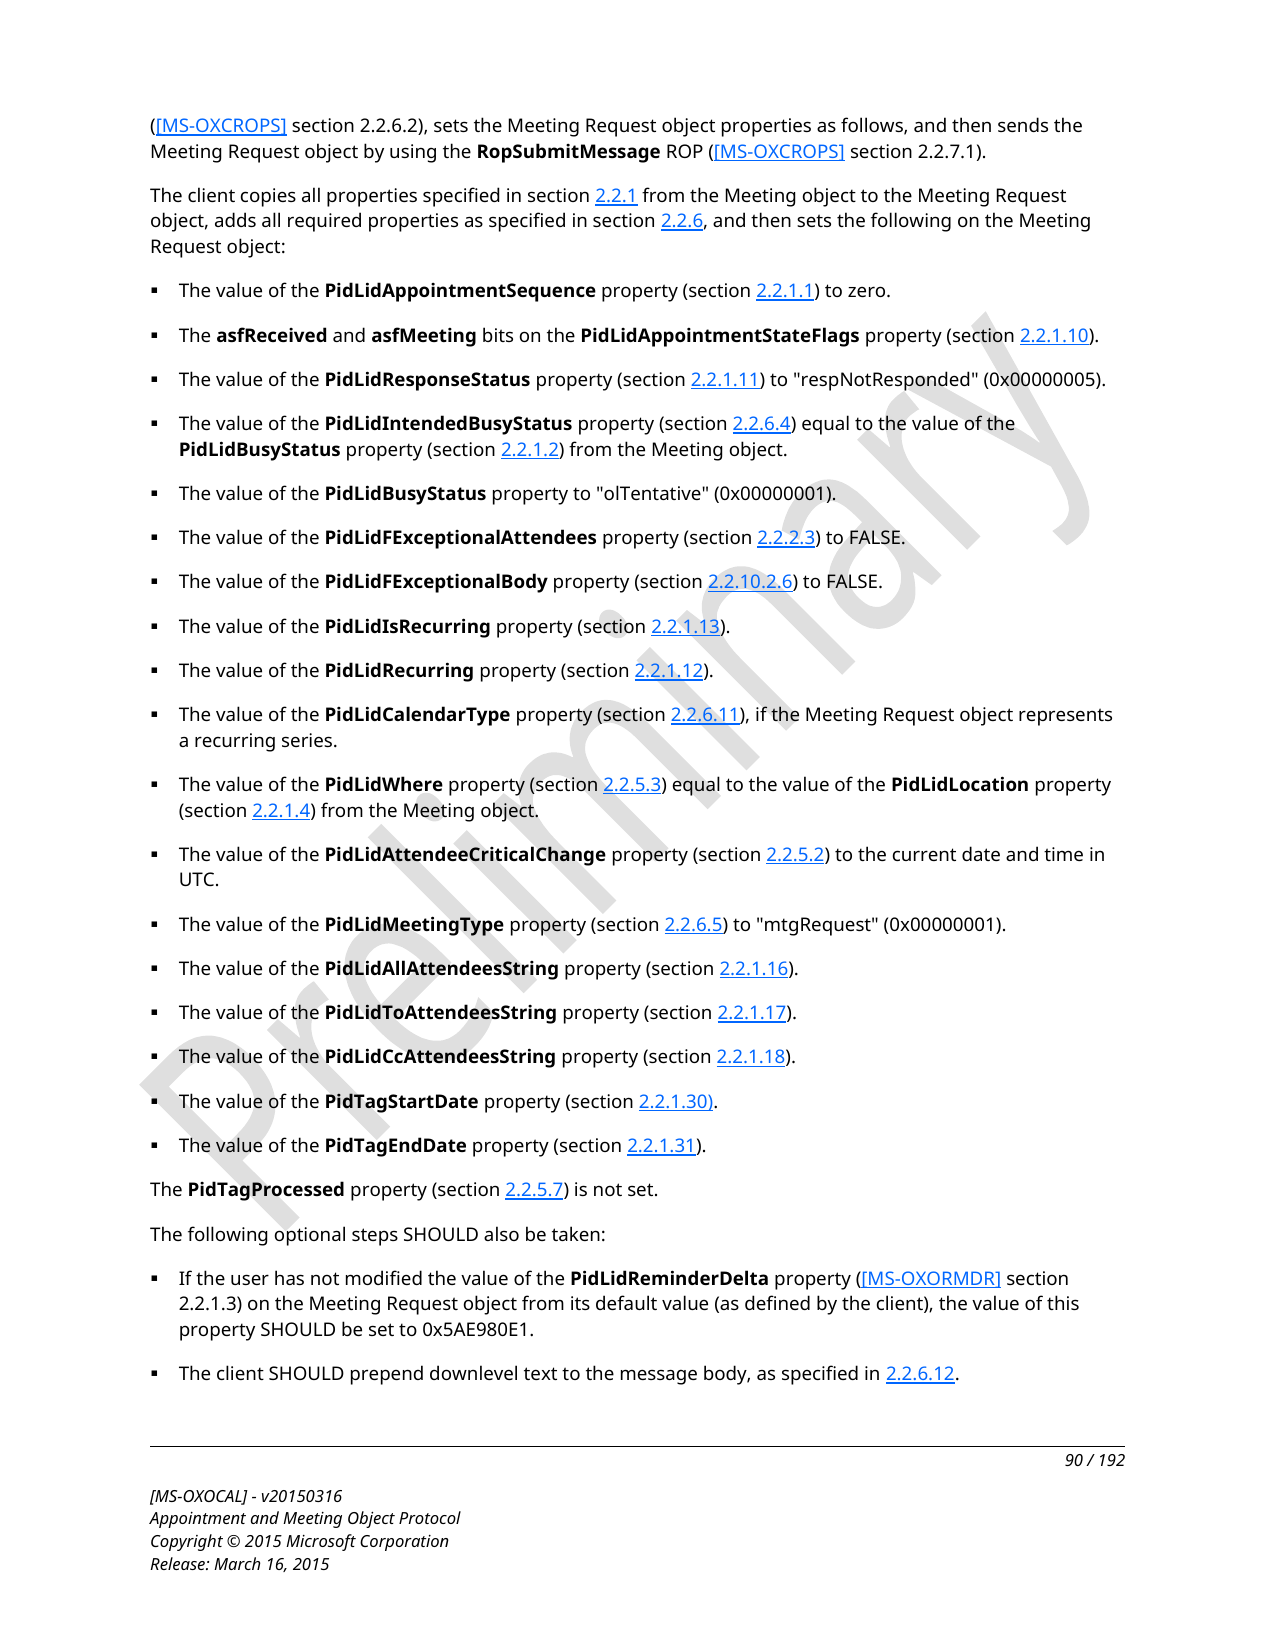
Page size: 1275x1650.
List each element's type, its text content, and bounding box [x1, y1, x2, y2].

list The value of the PidLidWhere property (section 2.2.5.3) equal to the value of the PidLidLocation property (section 2.2.1.4) from the Meeting object. [150, 771, 1125, 822]
list The value of the PidLidIntendedBusyStatus property (section 2.2.6.4) equal to the value of the PidLidBusyStatus property (section 2.2.1.2) from the Meeting object. [150, 410, 1125, 461]
text The client copies all properties specified in section 2.2.1 from the Meeting object to the Meeting Request object, adds all required properties as specified in section 2.2.6, and then sets the following on the Meeting Request object: [150, 182, 1125, 259]
text The following optional steps SHOULD also be taken: [150, 1221, 1125, 1246]
text The PidTagProcessed property (section 2.2.5.7) is not set. [150, 1177, 1125, 1202]
list The value of the PidLidFExceptionalAttendees property (section 2.2.2.3) to FALSE. [150, 524, 1125, 550]
list The value of the PidLidFExceptionalBody property (section 2.2.10.2.6) to FALSE. [150, 569, 1125, 594]
list The value of the PidLidMeetingType property (section 2.2.6.5) to "mtgRequest" (0x00000001). [150, 911, 1125, 936]
list The value of the PidLidAllAttendeesString property (section 2.2.1.16). [150, 955, 1125, 981]
list The asfReceived and asfMeeting bits on the PidLidAppointmentStateFlags property (section 2.2.1.10). [150, 322, 1125, 347]
list The value of the PidTagStartDate property (section 2.2.1.30). [150, 1088, 1125, 1113]
list The value of the PidLidBusyStatus property to "olTentative" (0x00000001). [150, 480, 1125, 506]
list The value of the PidLidCcAttendeesString property (section 2.2.1.18). [150, 1044, 1125, 1069]
list The value of the PidTagEndDate property (section 2.2.1.31). [150, 1132, 1125, 1158]
list If the user has not modified the value of the PidLidReminderDelta property ([MS-OXORMDR] section 2.2.1.3) on the Meeting Request object from its default value (as defined by the client), the value of this property SHOULD be set to 0x5AE980E1. [150, 1265, 1125, 1342]
list The value of the PidLidRecurring property (section 2.2.1.12). [150, 657, 1125, 683]
list The value of the PidLidCalendarType property (section 2.2.6.11), if the Meeting Request object represents a recurring series. [150, 702, 1125, 753]
list The value of the PidLidToAttendeesString property (section 2.2.1.17). [150, 999, 1125, 1025]
list The value of the PidLidAttendeeCriticalChange property (section 2.2.5.2) to the current date and time in UTC. [150, 841, 1125, 892]
list The value of the PidLidResponseStatus property (section 2.2.1.11) to "respNotResponded" (0x00000005). [150, 366, 1125, 392]
list The value of the PidLidIsRecurring property (section 2.2.1.13). [150, 613, 1125, 638]
list The client SHOULD prepend downlevel text to the message body, as specified in 2.2.6.12. [150, 1360, 1125, 1386]
list The value of the PidLidAppointmentSequence property (section 2.2.1.1) to zero. [150, 278, 1125, 303]
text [150, 112, 1125, 163]
